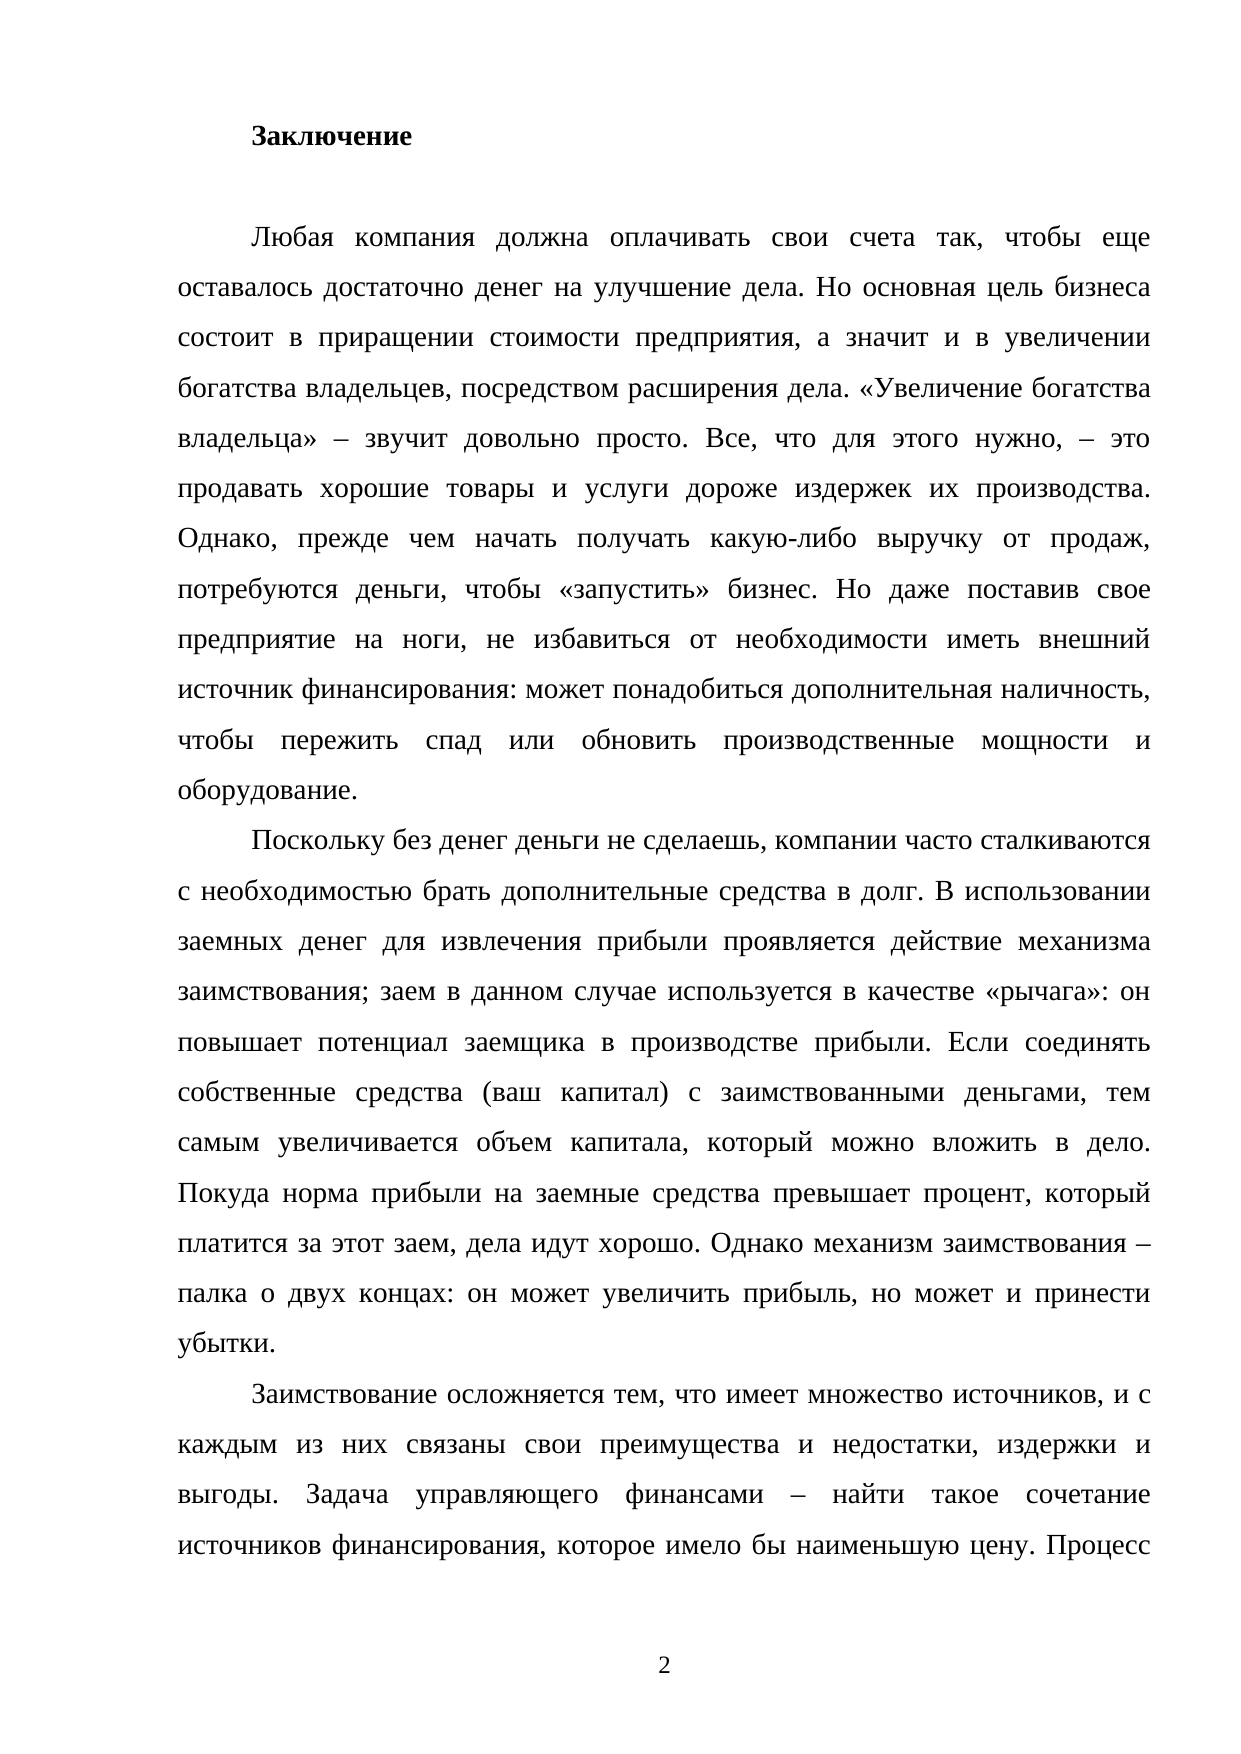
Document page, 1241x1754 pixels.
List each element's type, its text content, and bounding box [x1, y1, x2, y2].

text Любая компания должна оплачивать свои счета так, чтобы еще оставалось достаточно денег на улучшение дела. Но основная цель бизнеса состоит в приращении стоимости предприятия, а значит и в увеличении богатства владельцев, посредством расширения дела. «Увеличение богатства владельца» – звучит довольно просто. Все, что для этого нужно, – это продавать хорошие товары и услуги дороже издержек их производства. Однако, прежде чем начать получать какую-либо выручку от продаж, потребуются деньги, чтобы «запустить» бизнес. Но даже поставив свое предприятие на ноги, не избавиться от необходимости иметь внешний источник финансирования: может понадобиться дополнительная наличность, чтобы пережить спад или обновить производственные мощности и оборудование. [177, 219, 1152, 806]
text Заключение [177, 118, 1152, 152]
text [177, 1376, 1152, 1560]
text Поскольку без денег деньги не сделаешь, компании часто сталкиваются с необходимостью брать дополнительные средства в долг. В использовании заемных денег для извлечения прибыли проявляется действие механизма заимствования; заем в данном случае используется в качестве «рычага»: он повышает потенциал заемщика в производстве прибыли. Если соединять собственные средства (ваш капитал) с заимствованными деньгами, тем самым увеличивается объем капитала, который можно вложить в дело. Покуда норма прибыли на заемные средства превышает процент, который платится за этот заем, дела идут хорошо. Однако механизм заимствования – палка о двух концах: он может увеличить прибыль, но может и принести убытки. [177, 822, 1152, 1359]
